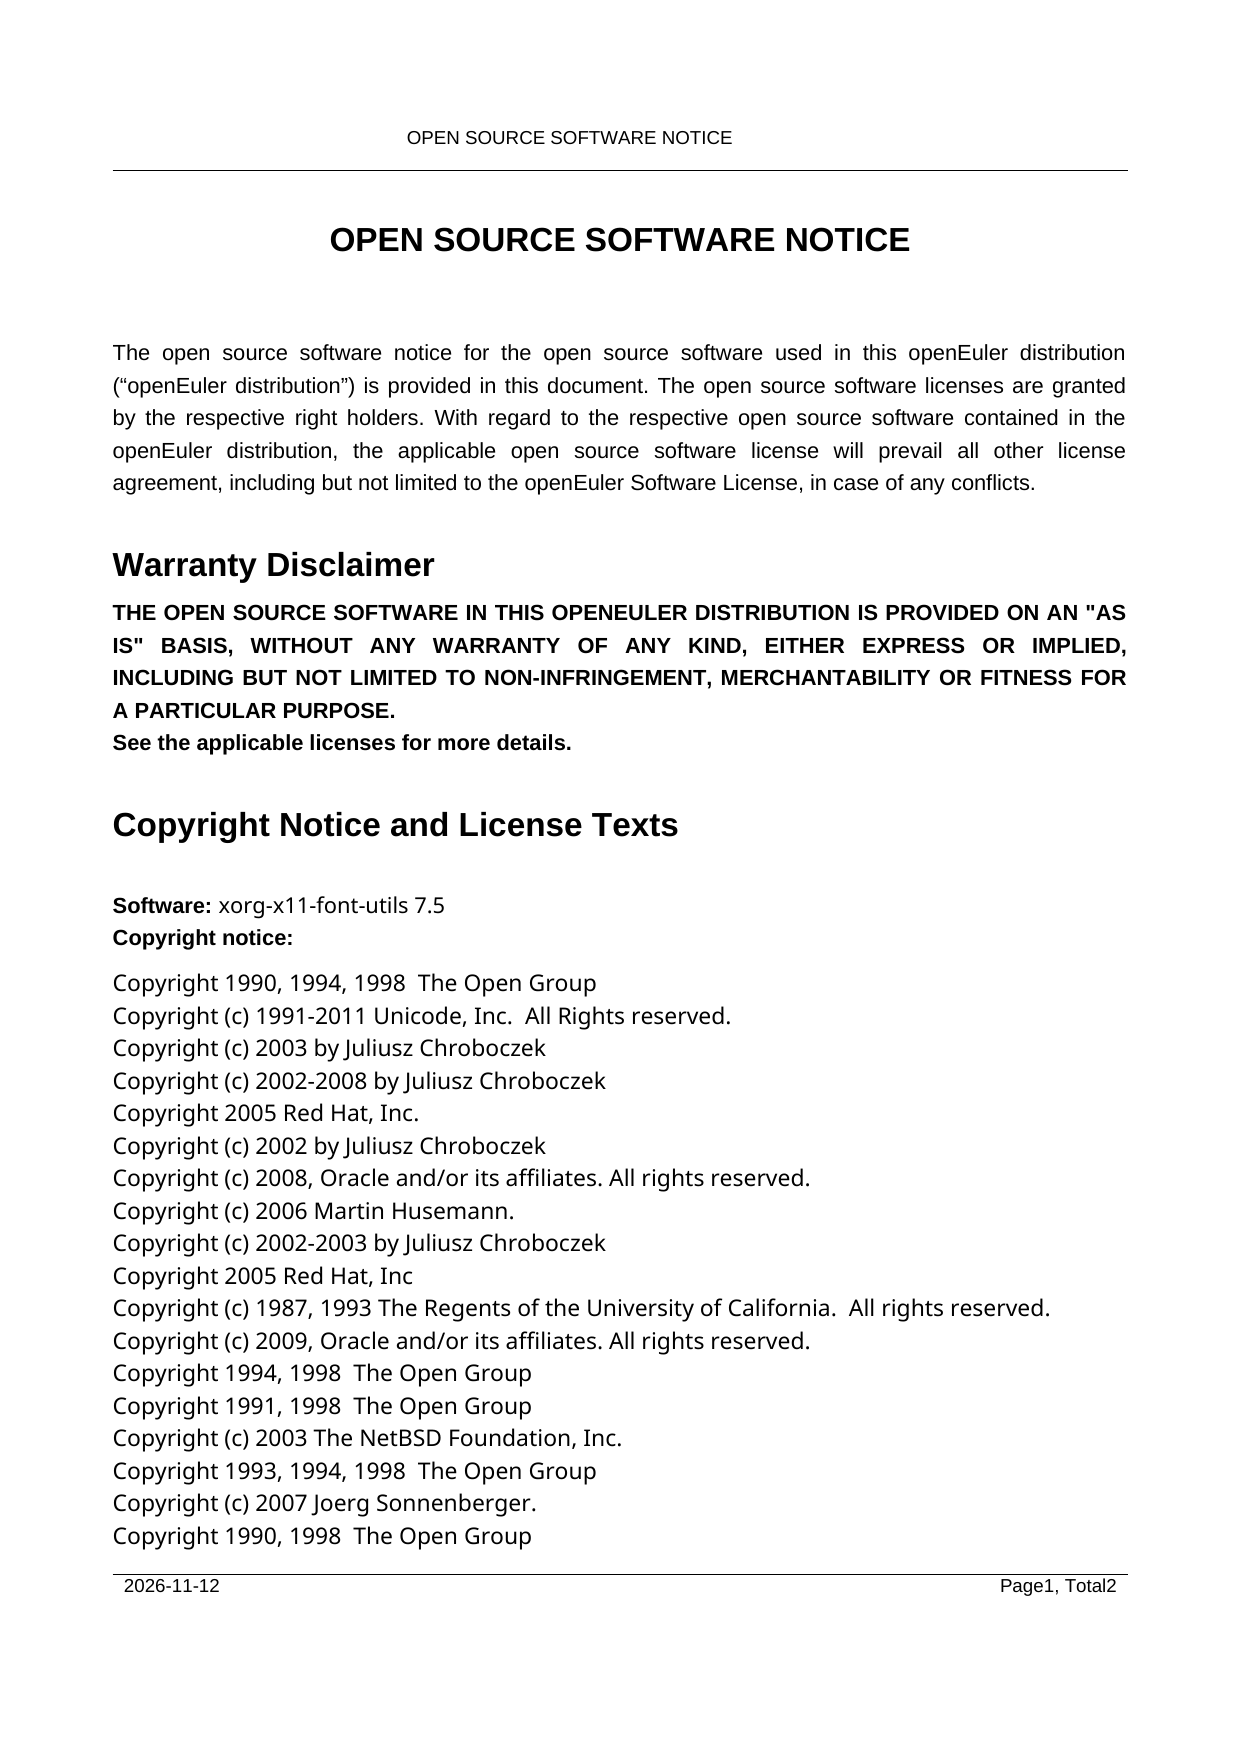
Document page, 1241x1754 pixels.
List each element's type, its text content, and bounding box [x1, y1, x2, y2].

title Software: xorg-x11-font-utils 7.5 [112, 889, 1128, 921]
text THE OPEN SOURCE SOFTWARE IN THIS OPENEULER DISTRIBUTION IS PROVIDED ON AN "AS IS" BASIS, WITHOUT ANY WARRANTY OF ANY KIND, EITHER EXPRESS OR IMPLIED, INCLUDING BUT NOT LIMITED TO NON-INFRINGEMENT, MERCHANTABILITY OR FITNESS FOR A PARTICULAR PURPOSE. See the applicable licenses for more details. [112, 596, 1128, 759]
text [112, 966, 1128, 1551]
text The open source software notice for the open source software used in this openEuler distribution (“openEuler distribution”) is provided in this document. The open source software licenses are granted by the respective right holders. With regard to the respective open source software contained in the openEuler distribution, the applicable open source software license will prevail all other license agreement, including but not limited to the openEuler Software License, in case of any conflicts. [112, 336, 1128, 499]
text OPEN SOURCE SOFTWARE NOTICE [112, 206, 1128, 271]
text Copyright Notice and License Texts [112, 791, 1128, 856]
text Copyright notice: [112, 921, 1128, 954]
text Warranty Disclaimer [112, 531, 1128, 596]
